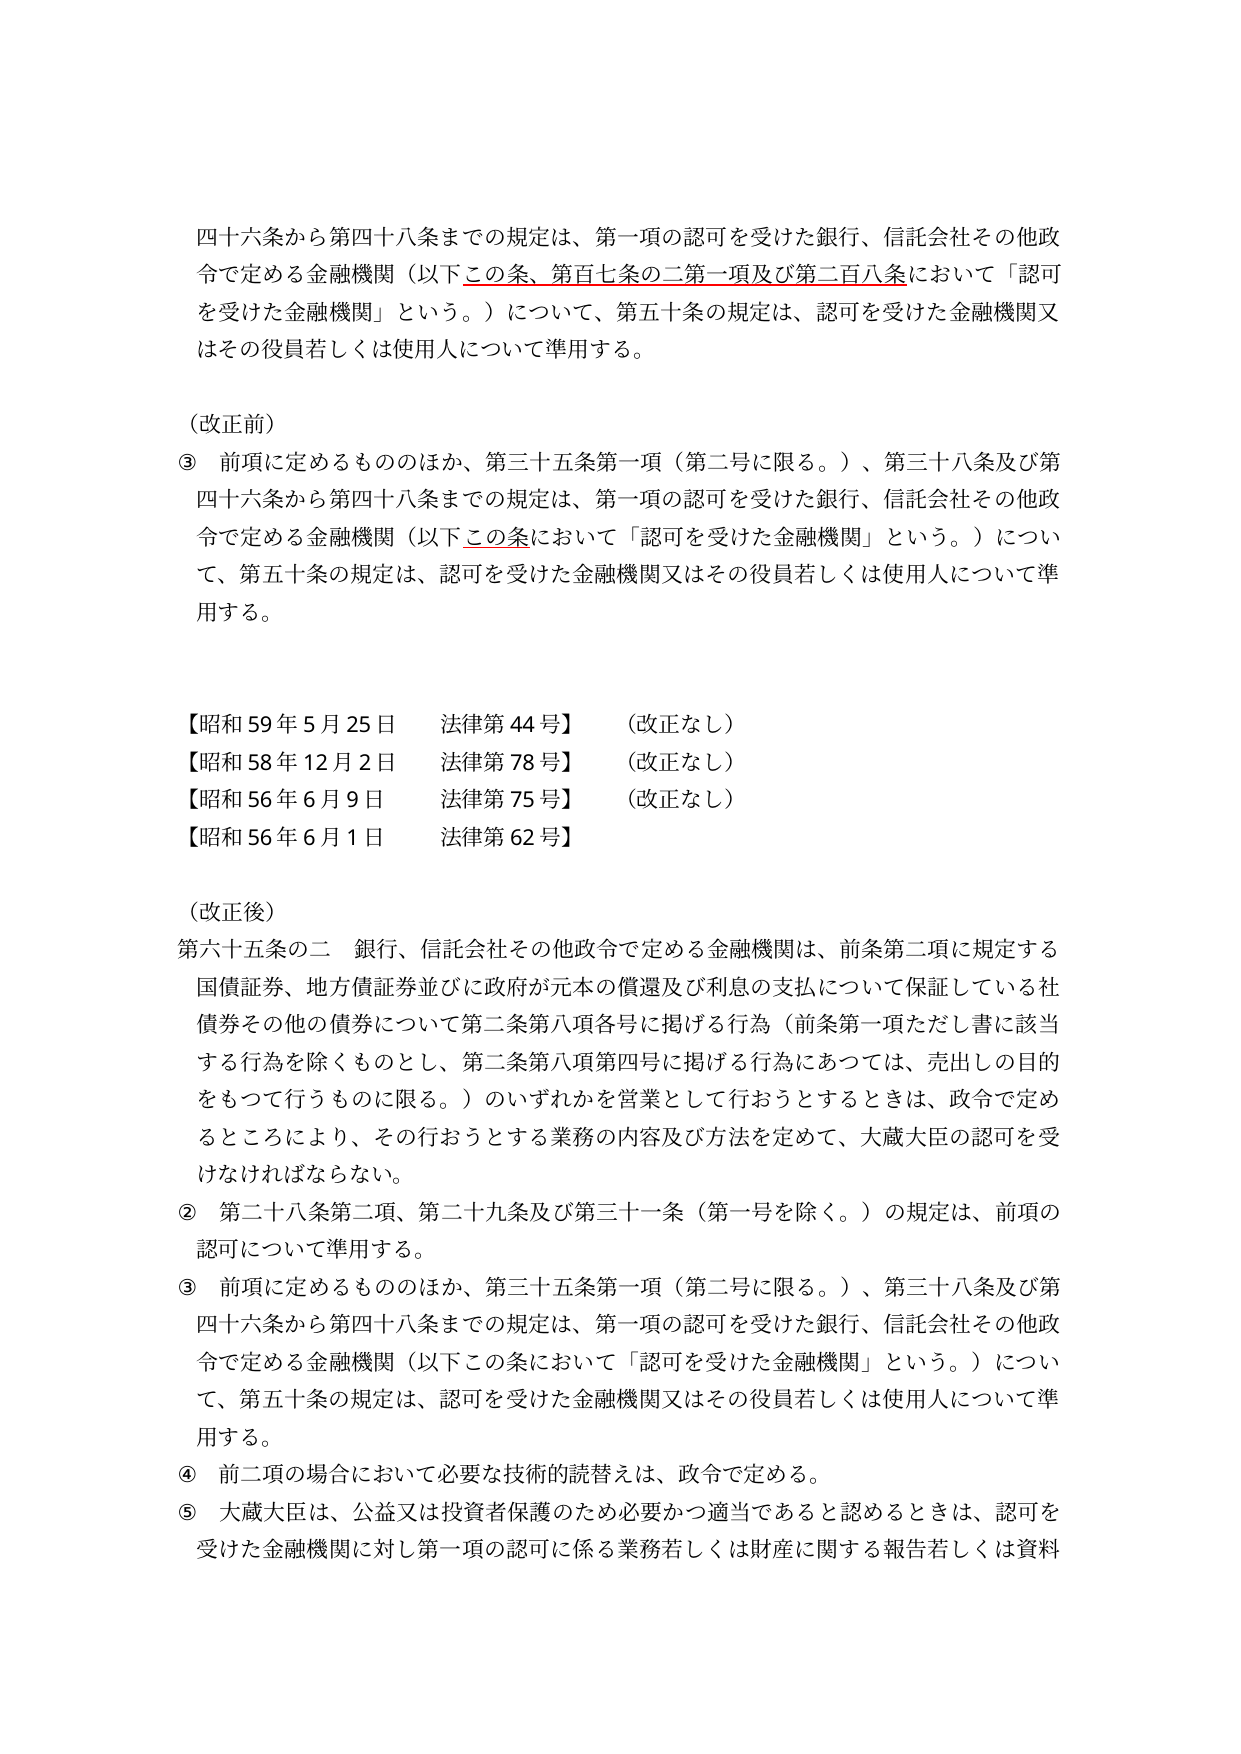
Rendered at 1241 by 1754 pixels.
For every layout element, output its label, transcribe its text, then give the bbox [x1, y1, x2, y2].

text 【昭和58年12月2日 法律第78号】 （改正なし） [177, 742, 1063, 779]
text 【昭和56年6月1日 法律第62号】 [177, 817, 1063, 854]
text （改正前） [177, 404, 1063, 442]
text 第六十五条の二 銀行、信託会社その他政令で定める金融機関は、前条第二項に規定する国債証券、地方債証券並びに政府が元本の償還及び利息の支払について保証している社債券その他の債券について第二条第八項各号に掲げる行為（前条第一項ただし書に該当する行為を除くものとし、第二条第八項第四号に掲げる行為にあつては、売出しの目的をもつて行うものに限る。）のいずれかを営業として行おうとするときは、政令で定めるところにより、その行おうとする業務の内容及び方法を定めて、大蔵大臣の認可を受けなければならない。 [177, 929, 1063, 1192]
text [177, 217, 1063, 367]
text ④ 前二項の場合において必要な技術的読替えは、政令で定める。 [177, 1454, 1063, 1492]
text 【昭和59年5月25日 法律第44号】 （改正なし） [177, 704, 1063, 742]
text 【昭和56年6月9日 法律第75号】 （改正なし） [177, 779, 1063, 817]
text ③ 前項に定めるもののほか、第三十五条第一項（第二号に限る。）、第三十八条及び第四十六条から第四十八条までの規定は、第一項の認可を受けた銀行、信託会社その他政令で定める金融機関（以下この条において「認可を受けた金融機関」という。）について、第五十条の規定は、認可を受けた金融機関又はその役員若しくは使用人について準用する。 [177, 1267, 1063, 1454]
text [177, 1492, 1063, 1567]
text ② 第二十八条第二項、第二十九条及び第三十一条（第一号を除く。）の規定は、前項の認可について準用する。 [177, 1192, 1063, 1267]
text （改正後） [177, 892, 1063, 929]
text ③ 前項に定めるもののほか、第三十五条第一項（第二号に限る。）、第三十八条及び第四十六条から第四十八条までの規定は、第一項の認可を受けた銀行、信託会社その他政令で定める金融機関（以下この条において「認可を受けた金融機関」という。）について、第五十条の規定は、認可を受けた金融機関又はその役員若しくは使用人について準用する。 [177, 442, 1063, 629]
